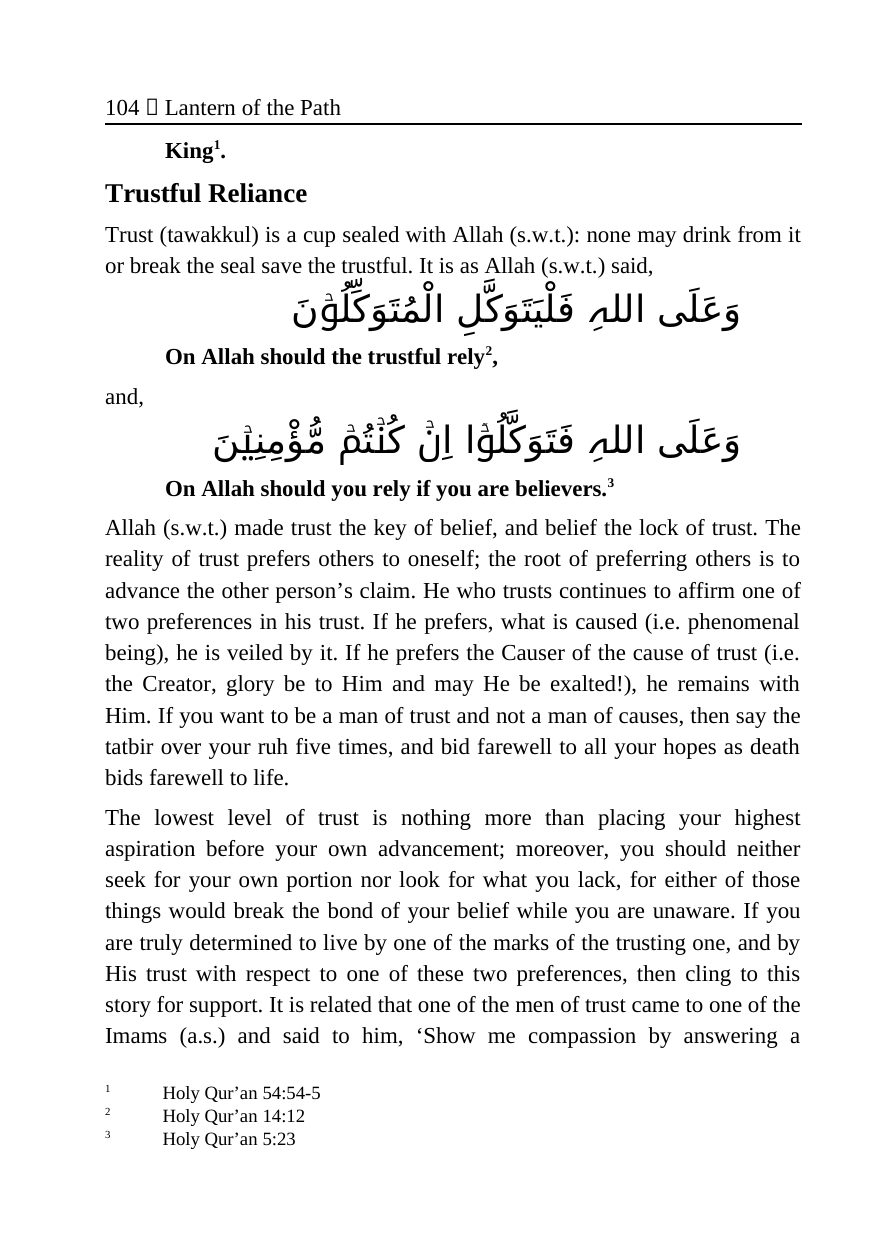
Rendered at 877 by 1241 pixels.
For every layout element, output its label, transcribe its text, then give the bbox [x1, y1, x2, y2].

text On Allah should the trustful rely, [165, 340, 742, 371]
text Allah (s.w.t.) made trust the key of belief, and belief the lock of trust. The reality of trust prefers others to oneself; the root of preferring others is to advance the other person’s claim. He who trusts continues to affirm one of two preferences in his trust. If he prefers, what is caused (i.e. phenomenal being), he is veiled by it. If he prefers the Causer of the cause of trust (i.e. the Creator, glory be to Him and may He be exalted!), he remains with Him. If you want to be a man of trust and not a man of causes, then say the tatbir over your ruh five times, and bid farewell to all your hopes as death bids farewell to life. [105, 511, 802, 792]
subtitle Trustful Reliance [105, 177, 802, 209]
text Trust (tawakkul) is a cup sealed with Allah (s.w.t.): none may drink from it or break the seal save the trustful. It is as Allah (s.w.t.) said, [105, 217, 802, 279]
text وَعَلَی اللہِ فَلْیَتَوَکَّلِ الْمُتَوَکِّلُوۡنَ [165, 288, 742, 331]
text وَعَلَی اللہِ فَتَوَکَّلُوۡۤا اِنۡ كُنۡتُمۡ مُّؤْمِنِیۡنَ [165, 419, 742, 463]
text and, [105, 379, 802, 411]
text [165, 134, 742, 165]
text On Allah should you rely if you are believers. [165, 471, 742, 502]
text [105, 800, 802, 1050]
